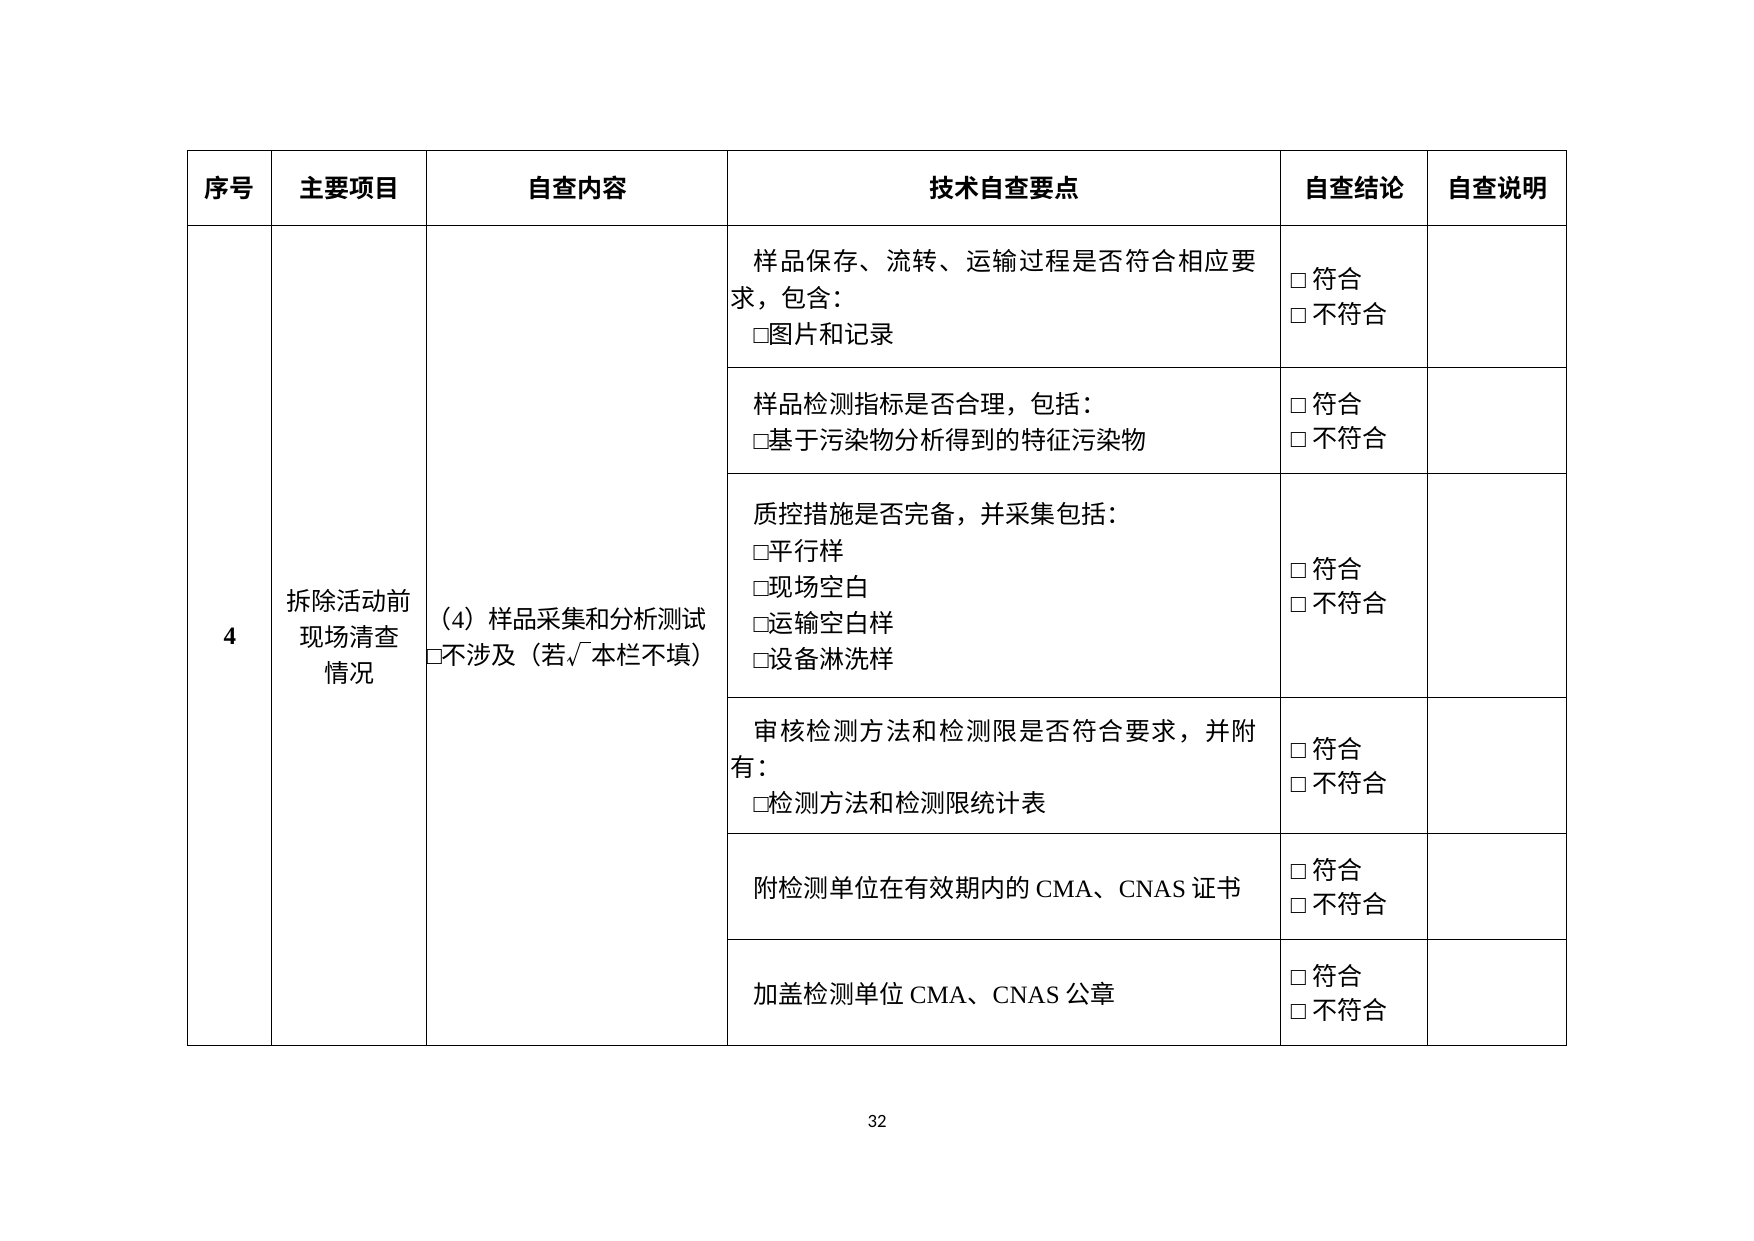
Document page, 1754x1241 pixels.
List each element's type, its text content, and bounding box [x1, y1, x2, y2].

table_cell （4）样品采集和分析测试 □不涉及（若√本栏不填） [427, 226, 727, 1045]
table_cell □ 符合 □ 不符合 [1281, 226, 1427, 367]
table_cell □ 符合 □ 不符合 [1281, 940, 1427, 1045]
table_cell [1428, 834, 1566, 939]
table_cell [1428, 474, 1566, 697]
table_cell 样品保存、流转、运输过程是否符合相应要求，包含： □图片和记录 [728, 226, 1280, 367]
table_header 主要项目 [272, 151, 426, 225]
table_header 技术自查要点 [728, 151, 1280, 225]
table_cell 拆除活动前 现场清查 情况 [272, 226, 426, 1045]
table_header 序号 [188, 151, 271, 225]
table_cell □ 符合 □ 不符合 [1281, 834, 1427, 939]
table_cell [1428, 940, 1566, 1045]
table_cell □ 符合 □ 不符合 [1281, 474, 1427, 697]
table_cell 质控措施是否完备，并采集包括： □平行样 □现场空白 □运输空白样 □设备淋洗样 [728, 474, 1280, 697]
table_cell [1428, 698, 1566, 833]
table_cell [1428, 226, 1566, 367]
table_cell 样品检测指标是否合理，包括： □基于污染物分析得到的特征污染物 [728, 368, 1280, 473]
table_cell □ 符合 □ 不符合 [1281, 368, 1427, 473]
table_cell 4 [188, 226, 271, 1045]
table_header 自查结论 [1281, 151, 1427, 225]
table_header 自查说明 [1428, 151, 1566, 225]
table_cell 审核检测方法和检测限是否符合要求，并附有： □检测方法和检测限统计表 [728, 698, 1280, 833]
table_header 自查内容 [427, 151, 727, 225]
table_cell □ 符合 □ 不符合 [1281, 698, 1427, 833]
table_cell 加盖检测单位CMA、CNAS公章 [728, 940, 1280, 1045]
table_cell 附检测单位在有效期内的CMA、CNAS证书 [728, 834, 1280, 939]
table_cell [1428, 368, 1566, 473]
